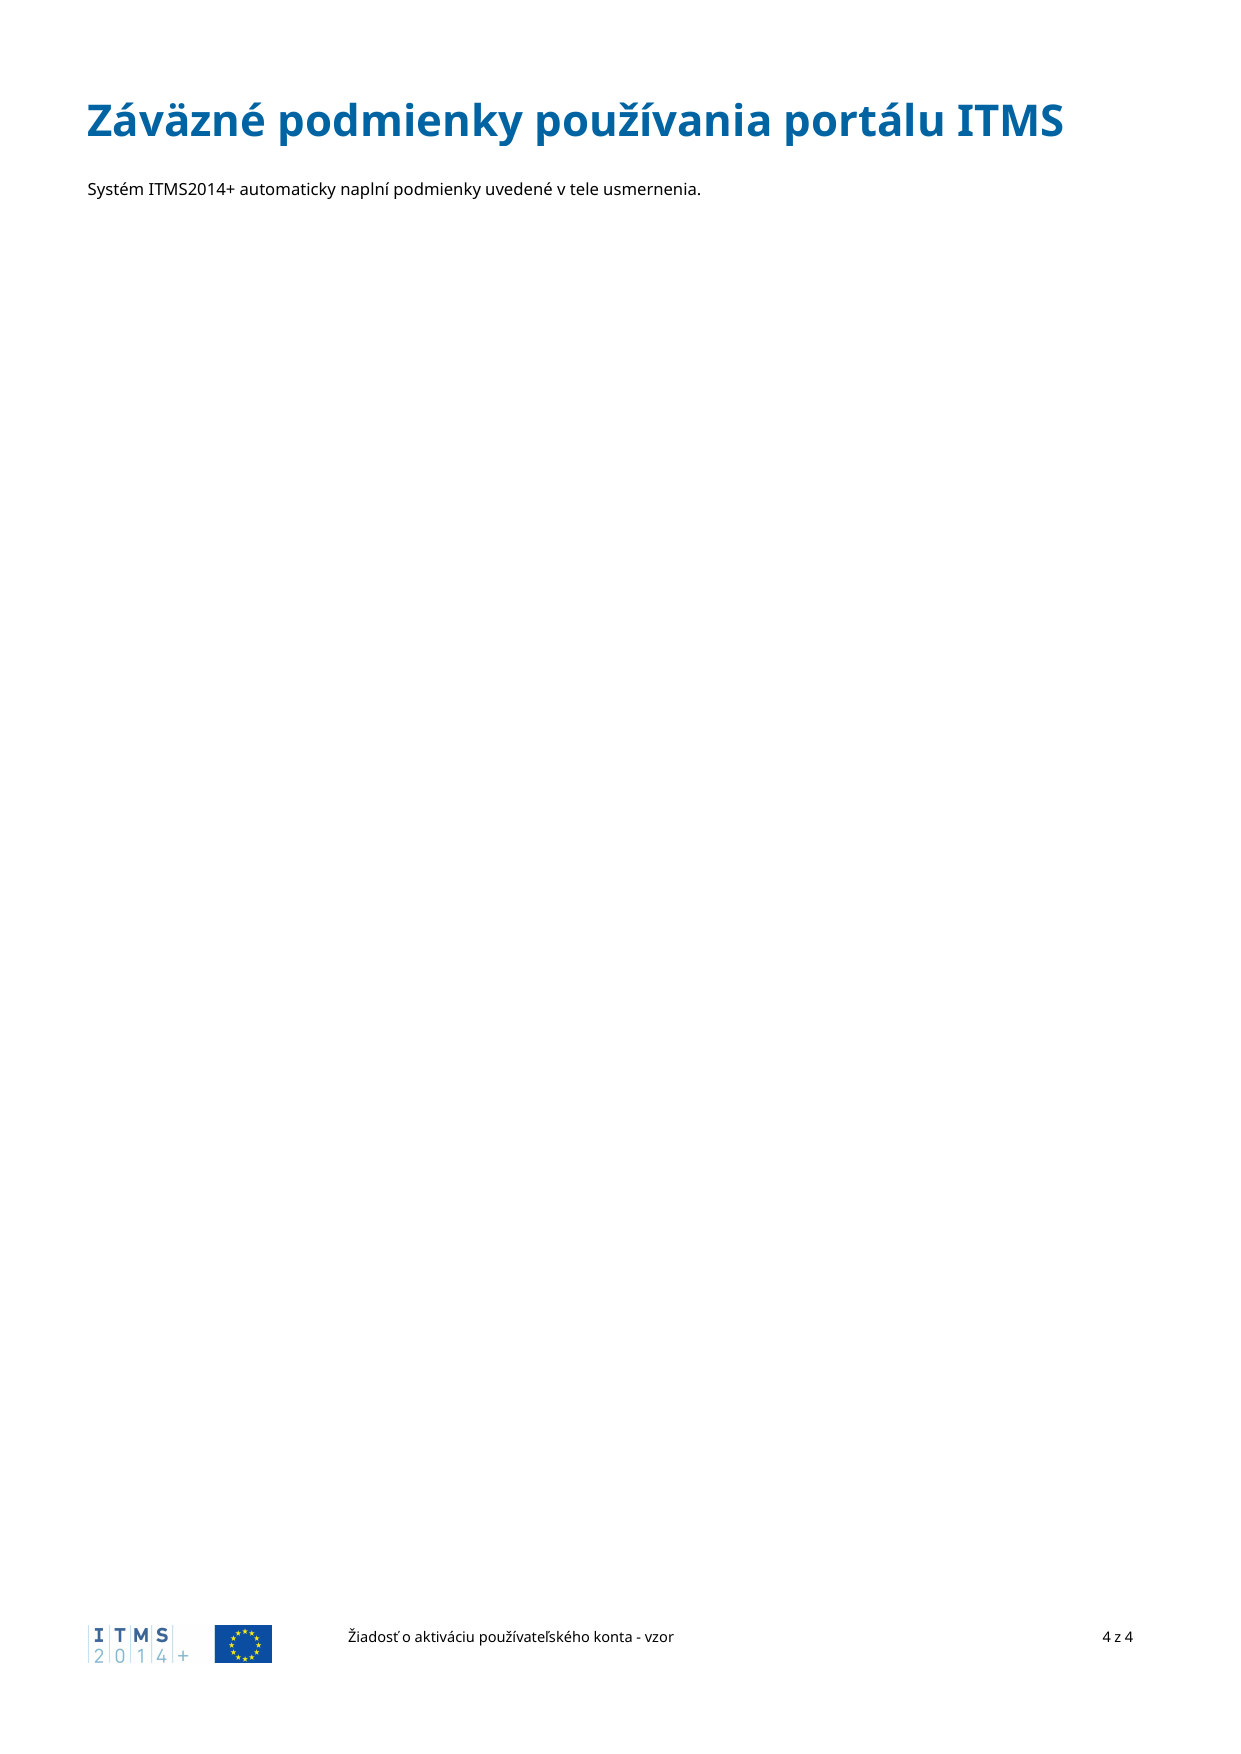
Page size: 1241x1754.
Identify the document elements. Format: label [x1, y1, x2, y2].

picture [87, 1625, 272, 1663]
